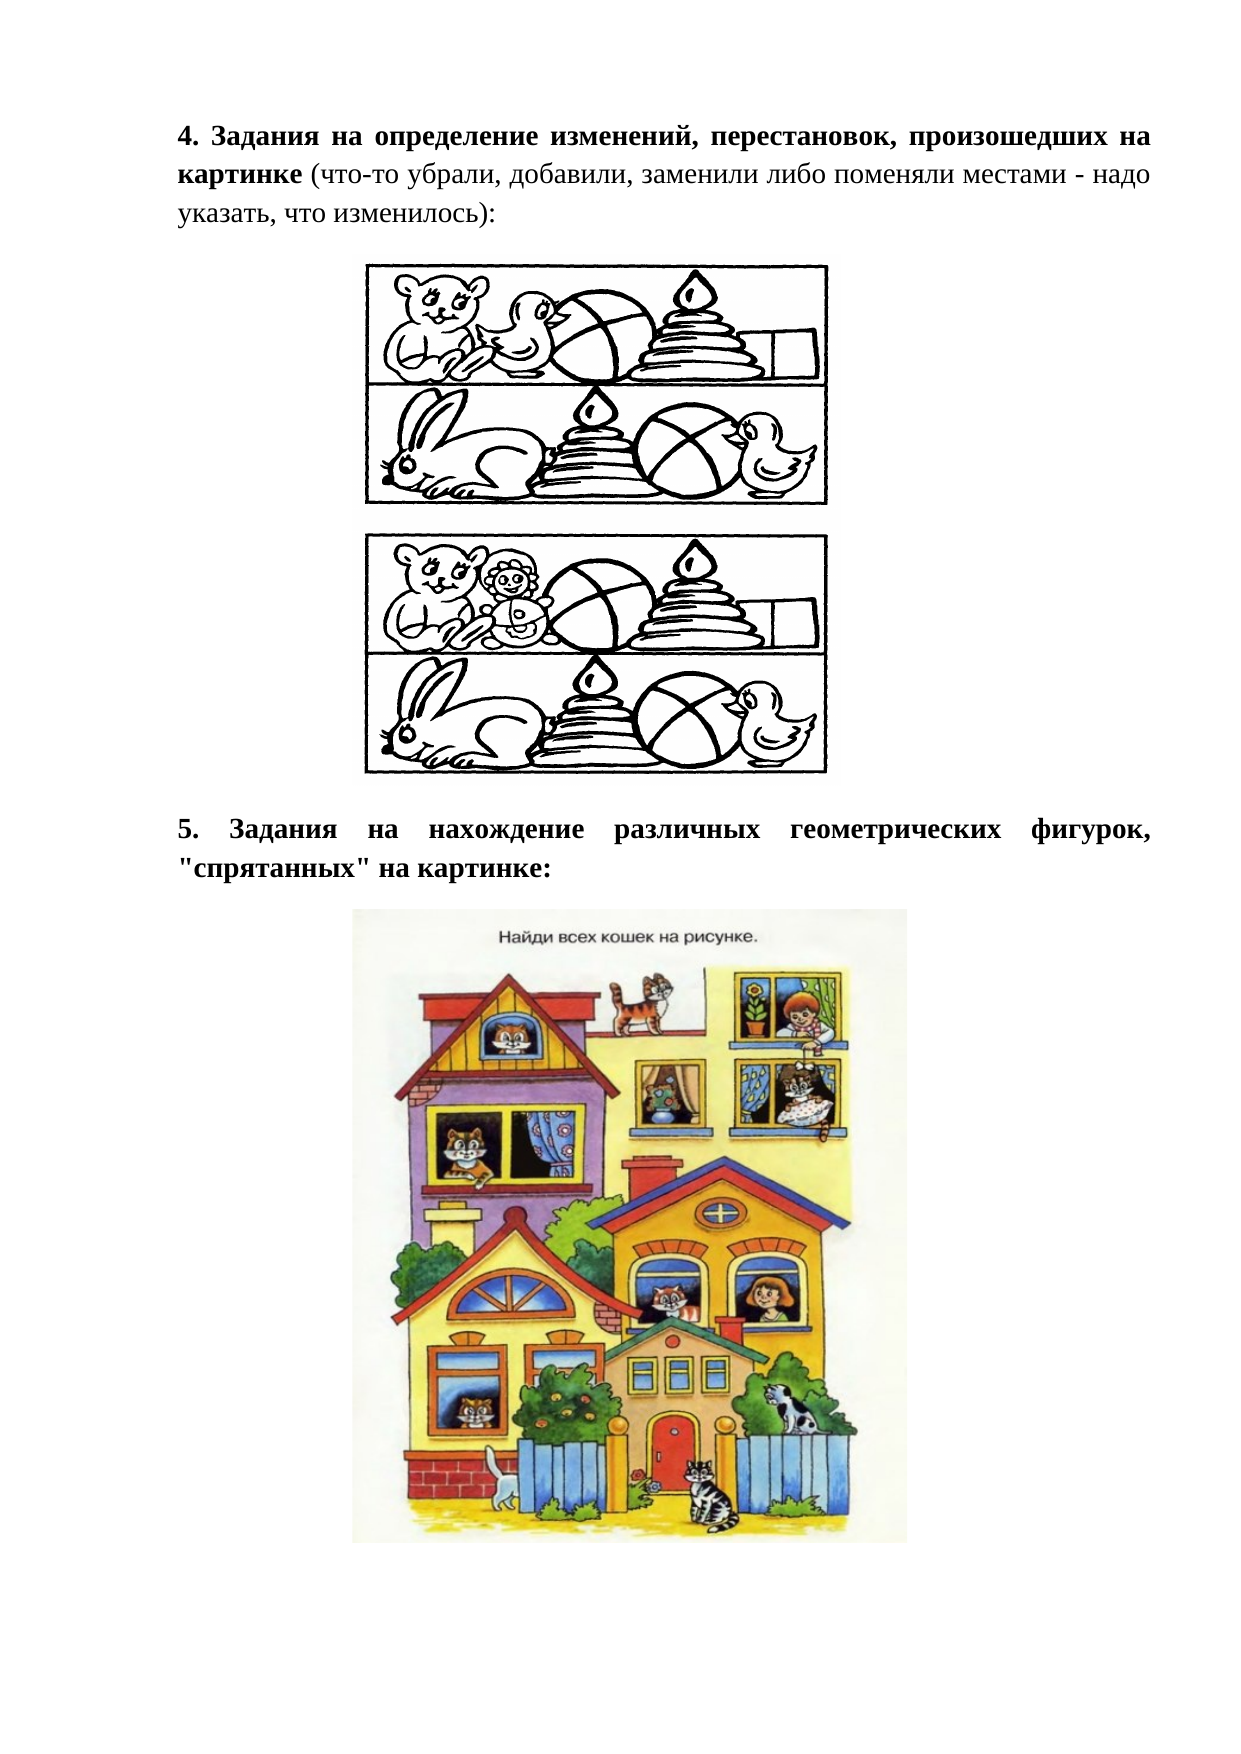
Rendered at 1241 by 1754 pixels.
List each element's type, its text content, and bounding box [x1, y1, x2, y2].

picture [352, 254, 841, 786]
picture [352, 909, 908, 1543]
text 4. Задания на определение изменений, перестановок, произошедших на картинке (что-то убрали, добавили, заменили либо поменяли местами - надо указать, что изменилось): [177, 152, 1152, 229]
text 5. Задания на нахождение различных геометрических фигурок, "спрятанных" на картинке: [177, 845, 1152, 884]
